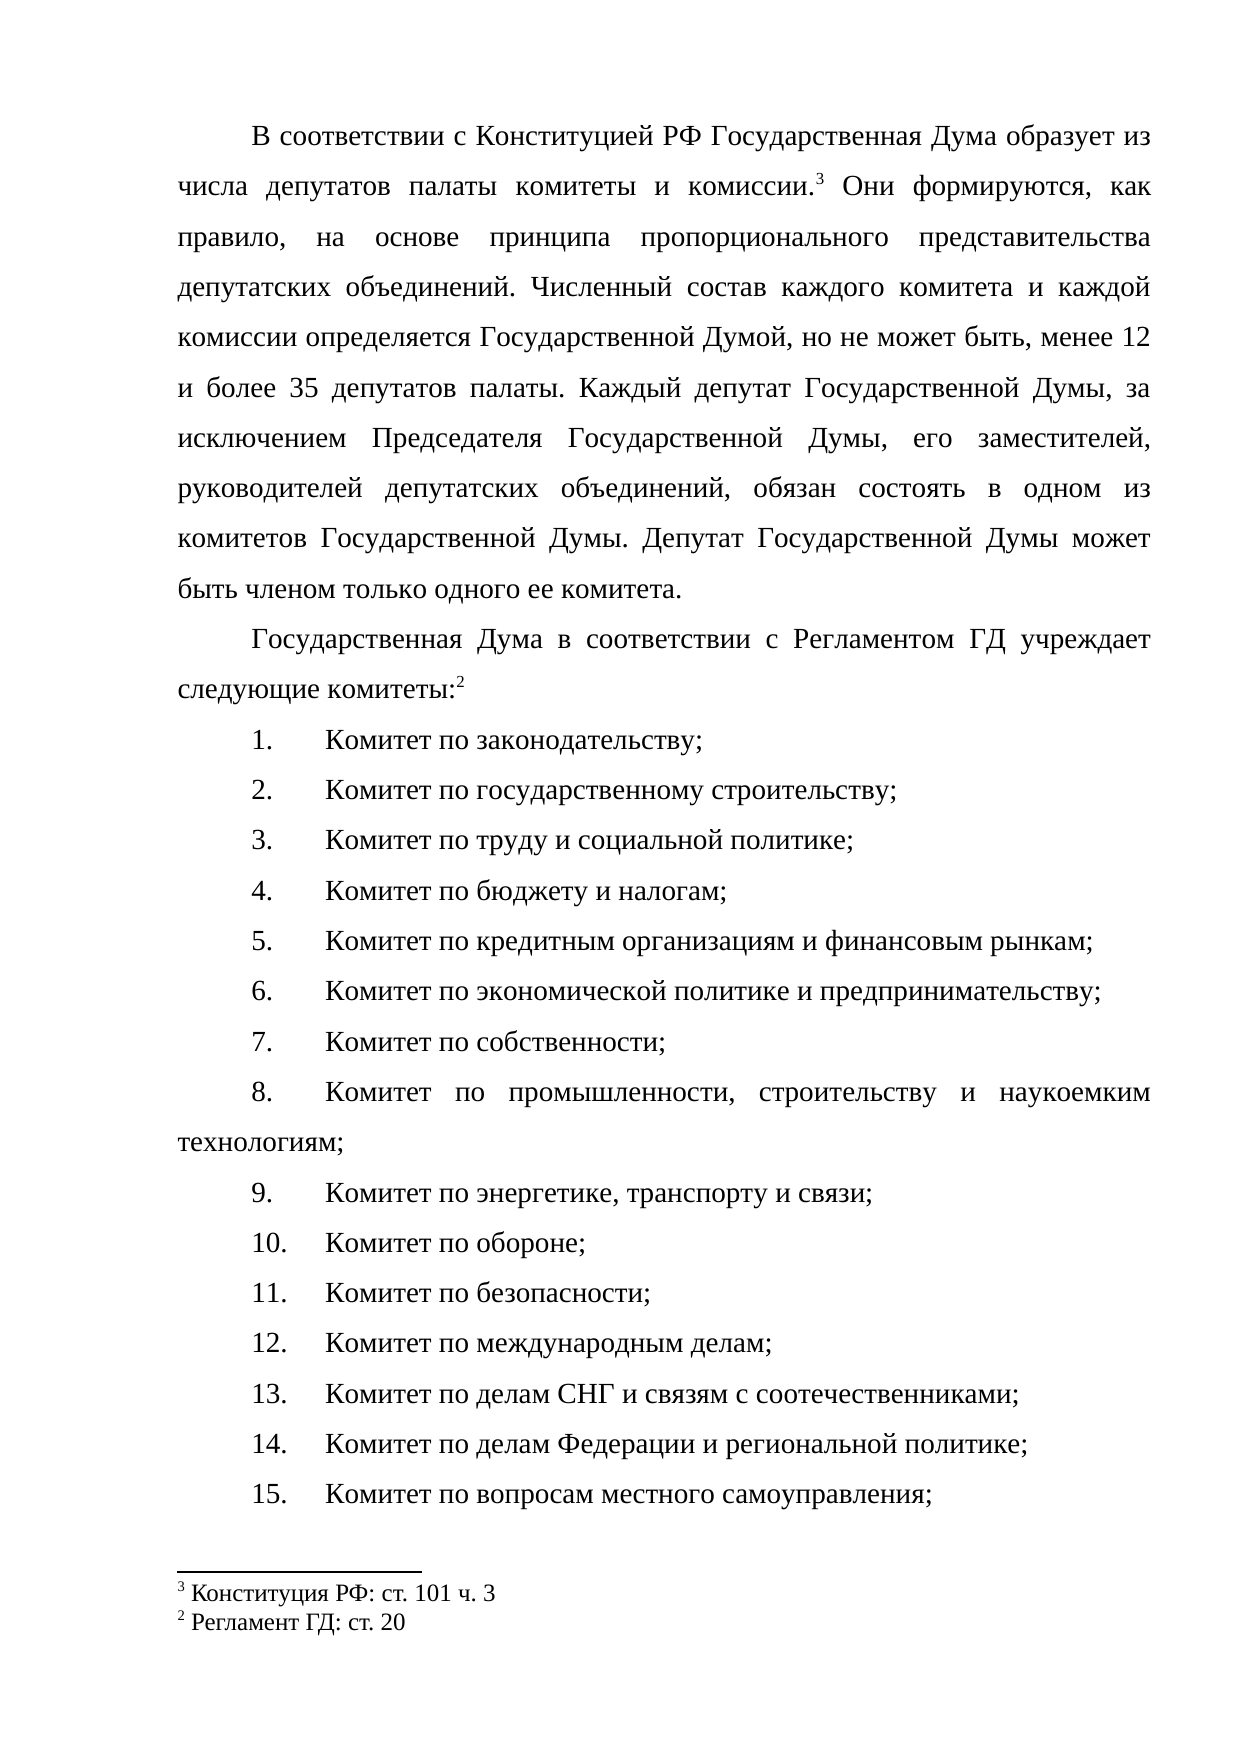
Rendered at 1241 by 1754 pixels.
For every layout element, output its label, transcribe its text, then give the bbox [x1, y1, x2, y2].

list Комитет по международным делам; [177, 1326, 1152, 1359]
list Комитет по законодательству; [177, 722, 1152, 755]
list Комитет по вопросам местного самоуправления; [177, 1477, 1152, 1510]
list Комитет по делам СНГ и связям с соотечественниками; [177, 1376, 1152, 1409]
list Комитет по делам Федерации и региональной политике; [177, 1426, 1152, 1460]
list Комитет по кредитным организациям и финансовым рынкам; [177, 923, 1152, 957]
list Комитет по безопасности; [177, 1275, 1152, 1309]
list Комитет по государственному строительству; [177, 772, 1152, 806]
list Комитет по бюджету и налогам; [177, 873, 1152, 906]
list Комитет по энергетике, транспорту и связи; [177, 1175, 1152, 1208]
list Комитет по экономической политике и предпринимательству; [177, 973, 1152, 1007]
list Комитет по собственности; [177, 1024, 1152, 1057]
list Комитет по труду и социальной политике; [177, 822, 1152, 856]
list Комитет по промышленности, строительству и наукоемким технологиям; [177, 1074, 1152, 1158]
list Комитет по обороне; [177, 1225, 1152, 1258]
text В соответствии с Конституцией РФ Государственная Дума образует из числа депутатов палаты комитеты и комиссии. Они формируются, как правило, на основе принципа пропорционального представительства депутатских объединений. Численный состав каждого комитета и каждой комиссии определяется Государственной Думой, но не может быть, менее 12 и более 35 депутатов палаты. Каждый депутат Государственной Думы, за исключением Председателя Государственной Думы, его заместителей, руководителей депутатских объединений, обязан состоять в одном из комитетов Государственной Думы. Депутат Государственной Думы может быть членом только одного ее комитета. [177, 118, 1152, 604]
text Государственная Дума в соответствии с Регламентом ГД учреждает следующие комитеты: [177, 621, 1152, 705]
